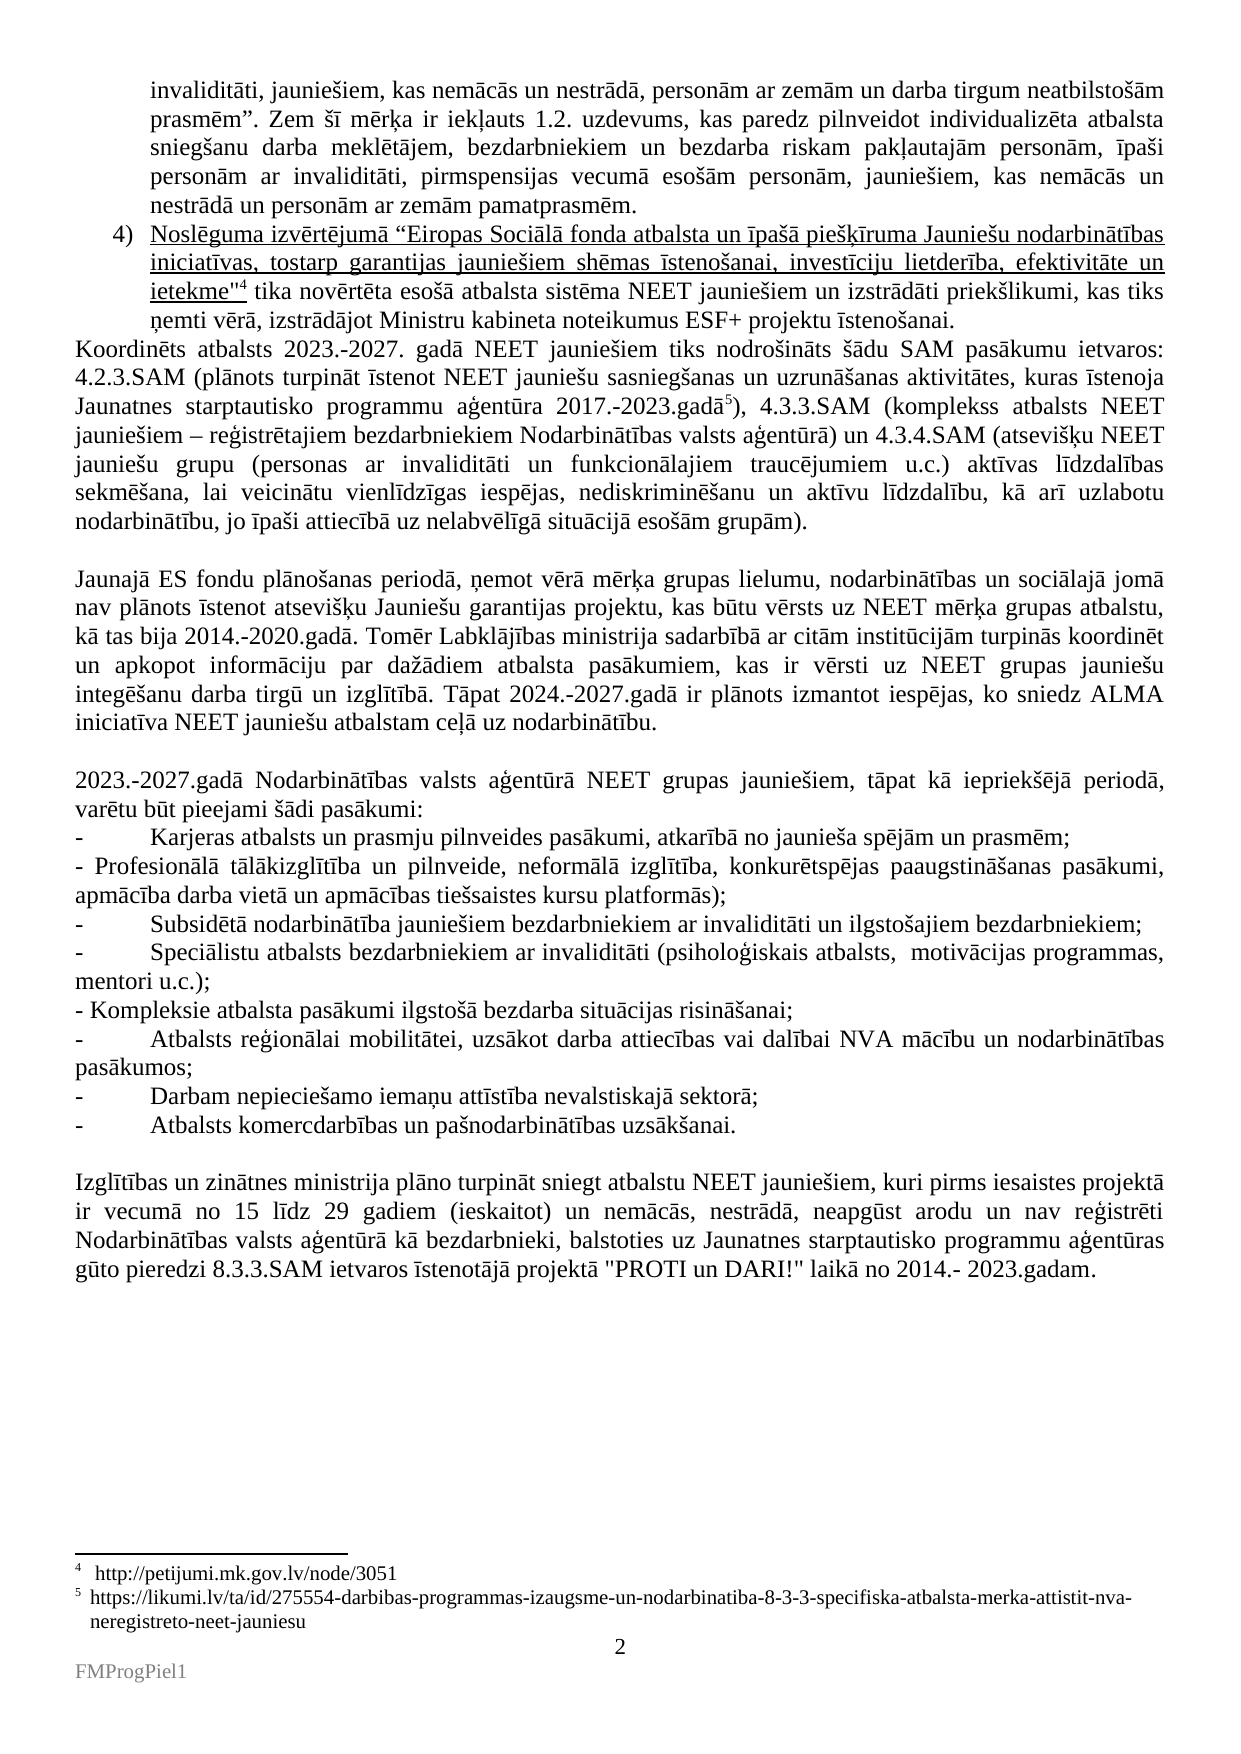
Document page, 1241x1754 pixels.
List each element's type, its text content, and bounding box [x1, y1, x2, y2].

text - Subsidētā nodarbinātība jauniešiem bezdarbniekiem ar invaliditāti un ilgstošajiem bezdarbniekiem; [75, 909, 1165, 937]
list Noslēguma izvērtējumā “Eiropas Sociālā fonda atbalsta un īpašā piešķīruma Jauniešu nodarbinātības iniciatīvas, tostarp garantijas jauniešiem shēmas īstenošanai, investīciju lietderība, efektivitāte un ietekme" tika novērtēta esošā atbalsta sistēma NEET jauniešiem un izstrādāti priekšlikumi, kas tiks ņemti vērā, izstrādājot Ministru kabineta noteikumus ESF+ projektu īstenošanai. [112, 219, 1165, 334]
text - Speciālistu atbalsts bezdarbniekiem ar invaliditāti (psiholoģiskais atbalsts, motivācijas programmas, mentori u.c.); [75, 937, 1165, 995]
text Koordinēts atbalsts 2023.-2027. gadā NEET jauniešiem tiks nodrošināts šādu SAM pasākumu ietvaros: 4.2.3.SAM (plānots turpināt īstenot NEET jauniešu sasniegšanas un uzrunāšanas aktivitātes, kuras īstenoja Jaunatnes starptautisko programmu aģentūra 2017.-2023.gadā), 4.3.3.SAM (komplekss atbalsts NEET jauniešiem – reģistrētajiem bezdarbniekiem Nodarbinātības valsts aģentūrā) un 4.3.4.SAM (atsevišķu NEET jauniešu grupu (personas ar invaliditāti un funkcionālajiem traucējumiem u.c.) aktīvas līdzdalības sekmēšana, lai veicinātu vienlīdzīgas iespējas, nediskriminēšanu un aktīvu līdzdalību, kā arī uzlabotu nodarbinātību, jo īpaši attiecībā uz nelabvēlīgā situācijā esošām grupām). [75, 334, 1165, 535]
text - Atbalsts reģionālai mobilitātei, uzsākot darba attiecības vai dalībai NVA mācību un nodarbinātības pasākumos; [75, 1024, 1165, 1081]
text - Karjeras atbalsts un prasmju pilnveides pasākumi, atkarībā no jaunieša spējām un prasmēm; [75, 822, 1165, 851]
text - Atbalsts komercdarbības un pašnodarbinātības uzsākšanai. [75, 1110, 1165, 1139]
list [112, 75, 1165, 219]
text - Kompleksie atbalsta pasākumi ilgstošā bezdarba situācijas risināšanai; [75, 995, 1165, 1024]
text - Profesionālā tālākizglītība un pilnveide, neformālā izglītība, konkurētspējas paaugstināšanas pasākumi, apmācība darba vietā un apmācības tiešsaistes kursu platformās); [75, 851, 1165, 909]
text Jaunajā ES fondu plānošanas periodā, ņemot vērā mērķa grupas lielumu, nodarbinātības un sociālajā jomā nav plānots īstenot atsevišķu Jauniešu garantijas projektu, kas būtu vērsts uz NEET mērķa grupas atbalstu, kā tas bija 2014.-2020.gadā. Tomēr Labklājības ministrija sadarbībā ar citām institūcijām turpinās koordinēt un apkopot informāciju par dažādiem atbalsta pasākumiem, kas ir vērsti uz NEET grupas jauniešu integēšanu darba tirgū un izglītībā. Tāpat 2024.-2027.gadā ir plānots izmantot iespējas, ko sniedz ALMA iniciatīva NEET jauniešu atbalstam ceļā uz nodarbinātību. [75, 564, 1165, 736]
text 2023.-2027.gadā Nodarbinātības valsts aģentūrā NEET grupas jauniešiem, tāpat kā iepriekšējā periodā, varētu būt pieejami šādi pasākumi: [75, 765, 1165, 822]
text Izglītības un zinātnes ministrija plāno turpināt sniegt atbalstu NEET jauniešiem, kuri pirms iesaistes projektā ir vecumā no 15 līdz 29 gadiem (ieskaitot) un nemācās, nestrādā, neapgūst arodu un nav reģistrēti Nodarbinātības valsts aģentūrā kā bezdarbnieki, balstoties uz Jaunatnes starptautisko programmu aģentūras gūto pieredzi 8.3.3.SAM ietvaros īstenotājā projektā "PROTI un DARI!" laikā no 2014.- 2023.gadam. [75, 1167, 1165, 1282]
text - Darbam nepieciešamo iemaņu attīstība nevalstiskajā sektorā; [75, 1081, 1165, 1110]
